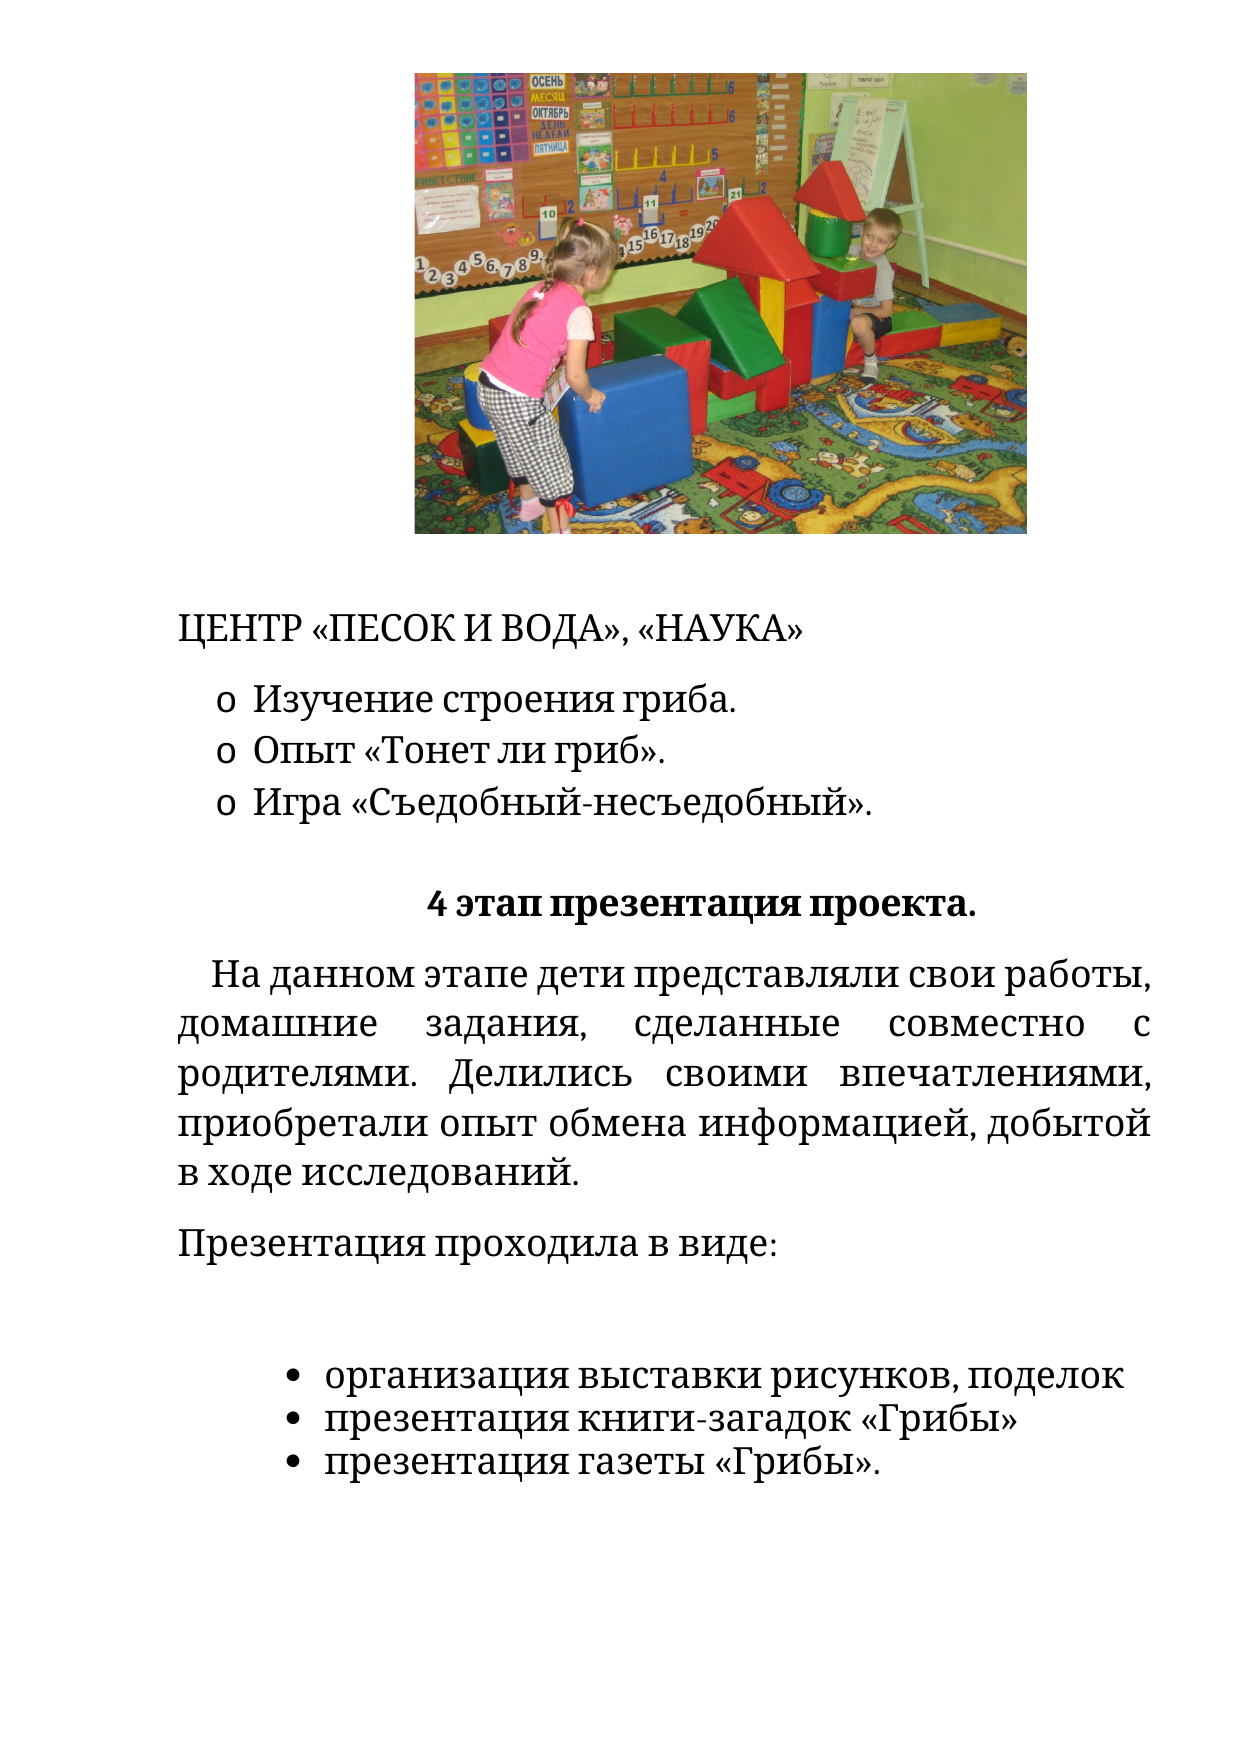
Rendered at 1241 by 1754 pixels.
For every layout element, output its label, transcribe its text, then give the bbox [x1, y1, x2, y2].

list Опыт «Тонет ли гриб». [215, 730, 1152, 775]
list организация выставки рисунков, поделок [287, 1354, 1152, 1397]
text На данном этапе дети представляли свои работы, домашние задания, сделанные совместно с родителями. Делились своими впечатлениями, приобретали опыт обмена информацией, добытой в ходе исследований. [177, 953, 1152, 1195]
list 4 этап презентация проекта. [252, 883, 1152, 926]
list Игра «Съедобный-несъедобный». [215, 782, 1152, 827]
list презентация книги-загадок «Грибы» [287, 1397, 1152, 1441]
picture [414, 73, 1027, 534]
text ЦЕНТР «ПЕСОК И ВОДА», «НАУКА» [177, 608, 1152, 651]
list Изучение строения гриба. [215, 678, 1152, 723]
list презентация газеты «Грибы». [287, 1441, 1152, 1484]
text Презентация проходила в виде: [177, 1222, 1152, 1265]
